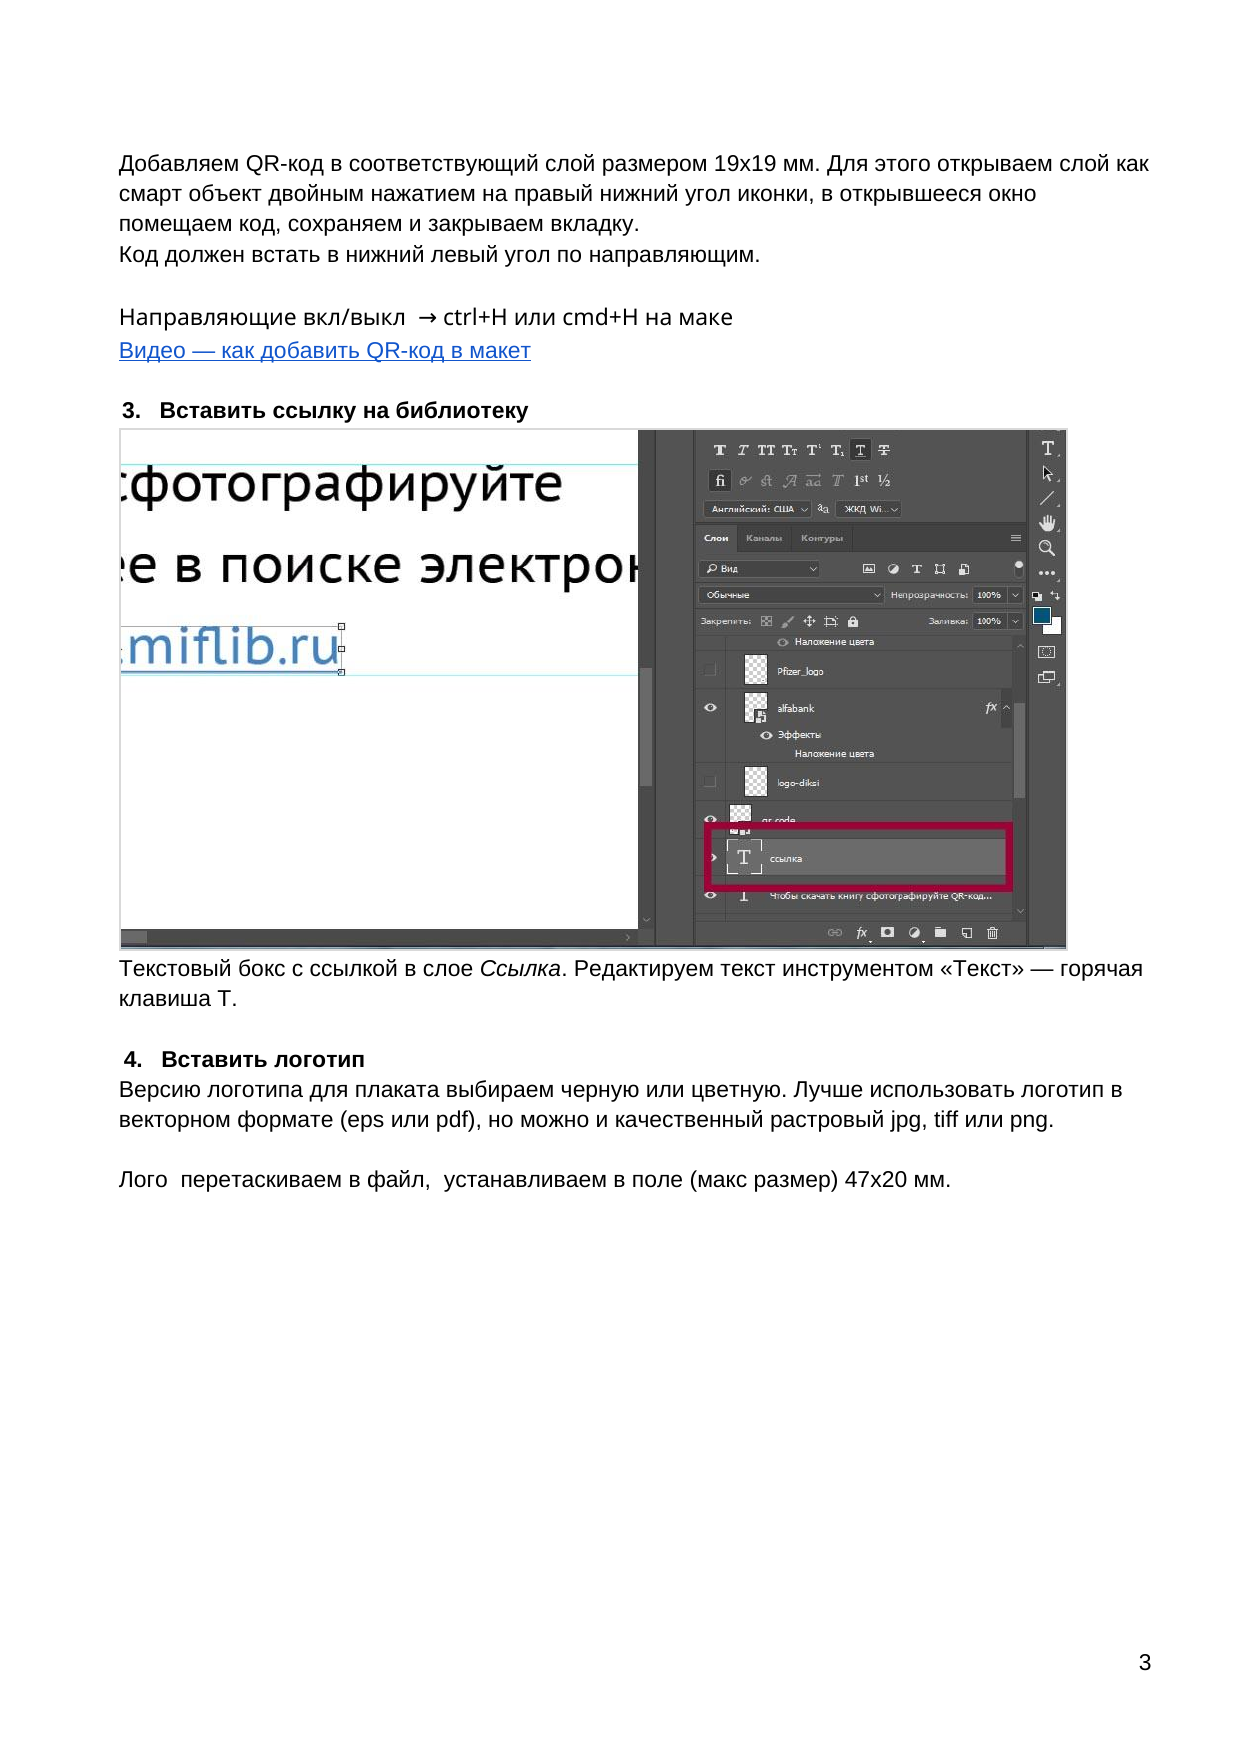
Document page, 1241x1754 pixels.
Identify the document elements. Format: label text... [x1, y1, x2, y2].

text Лого перетаскиваем в файл, устанавливаем в поле (макс размер) 47х20 мм. [119, 1136, 1151, 1193]
text Добавляем QR-код в соответствующий слой размером 19х19 мм. Для этого открываем слой как смарт объект двойным нажатием на правый нижний угол иконки, в открывшееся окно помещаем код, сохраняем и закрываем вкладку. [119, 150, 1151, 237]
list Вставить логотип [123, 1046, 1151, 1072]
text Направляющие вкл/выкл → сtrl+H или cmd+H на маке [119, 301, 1151, 332]
picture [121, 430, 1066, 949]
text Текстовый бокс с ссылкой в слое Ссылка. Редактируем текст инструментом «Текст» — горячая клавиша T. [119, 955, 1151, 1042]
list Вставить ссылку на библиотеку [122, 397, 1151, 424]
text Код должен встать в нижний левый угол по направляющим. [119, 241, 1151, 267]
text Версию логотипа для плаката выбираем черную или цветную. Лучше использовать логотип в векторном формате (eps или pdf), но можно и качественный растровый jpg, tiff или png. [119, 1076, 1151, 1132]
text Видео — как добавить QR-код в макет [119, 337, 1151, 393]
